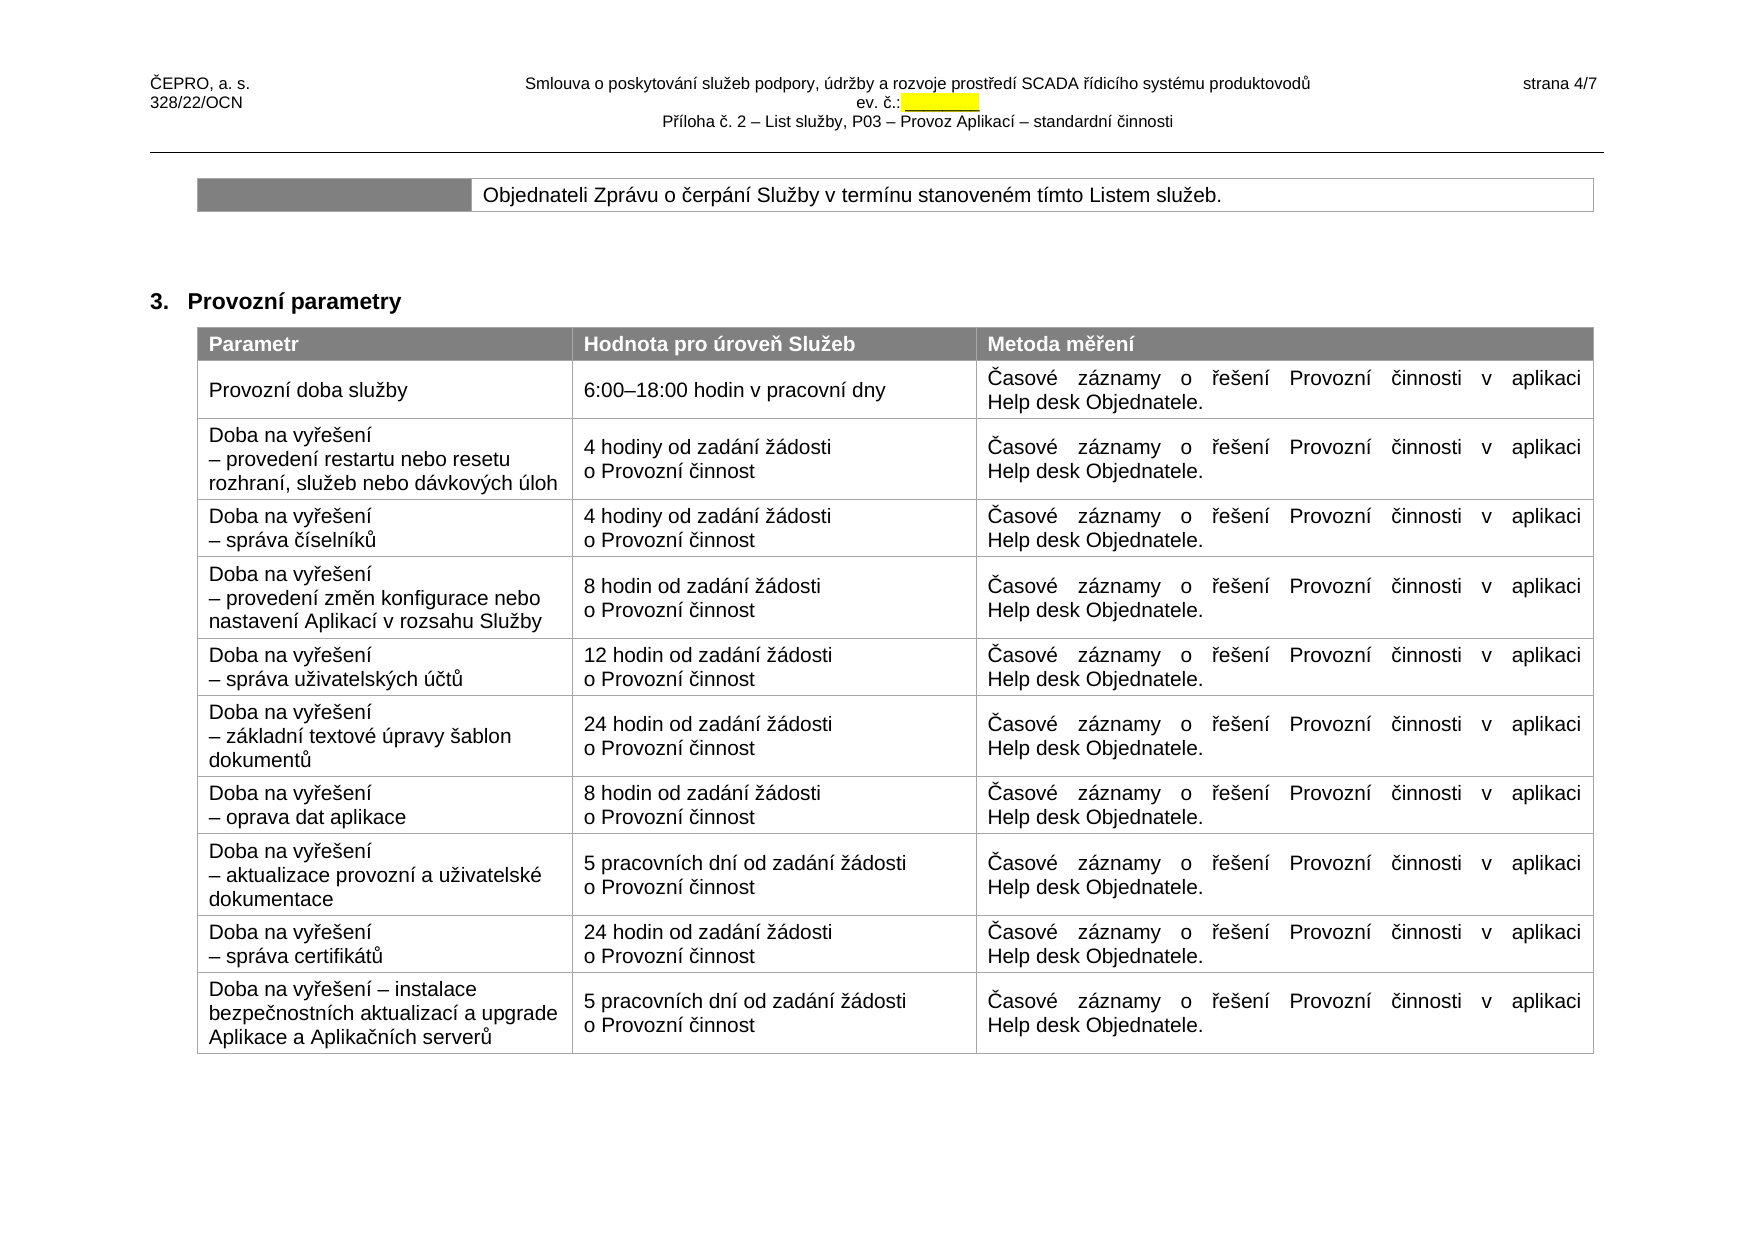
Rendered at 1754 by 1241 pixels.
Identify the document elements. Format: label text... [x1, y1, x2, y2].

table_cell Doba na vyřešení – správa číselníků [198, 500, 572, 556]
table_cell Časové záznamy o řešení Provozní činnosti v aplikaci Help desk Objednatele. [977, 973, 1593, 1053]
table_cell Doba na vyřešení – provedení restartu nebo resetu rozhraní, služeb nebo dávkových úloh [198, 419, 572, 499]
table_cell Doba na vyřešení – provedení změn konfigurace nebo nastavení Aplikací v rozsahu Služby [198, 557, 572, 637]
table_cell 12 hodin od zadání žádosti o Provozní činnost [573, 639, 976, 695]
table_cell 24 hodin od zadání žádosti o Provozní činnost [573, 916, 976, 972]
table_header Parametr [198, 328, 572, 360]
table_cell Doba na vyřešení – správa certifikátů [198, 916, 572, 972]
table_cell Časové záznamy o řešení Provozní činnosti v aplikaci Help desk Objednatele. [977, 557, 1593, 637]
table_cell Doba na vyřešení – správa uživatelských účtů [198, 639, 572, 695]
table_cell Doba na vyřešení – aktualizace provozní a uživatelské dokumentace [198, 834, 572, 914]
table_cell Doba na vyřešení – základní textové úpravy šablon dokumentů [198, 696, 572, 776]
table_cell Časové záznamy o řešení Provozní činnosti v aplikaci Help desk Objednatele. [977, 639, 1593, 695]
table_cell 5 pracovních dní od zadání žádosti o Provozní činnost [573, 834, 976, 914]
table_cell Provozní doba služby [198, 361, 572, 418]
table_cell Časové záznamy o řešení Provozní činnosti v aplikaci Help desk Objednatele. [977, 696, 1593, 776]
table_cell 24 hodin od zadání žádosti o Provozní činnost [573, 696, 976, 776]
list Provozní parametry [150, 288, 1604, 314]
table_cell 8 hodin od zadání žádosti o Provozní činnost [573, 557, 976, 637]
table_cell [198, 179, 471, 211]
table_cell Časové záznamy o řešení Provozní činnosti v aplikaci Help desk Objednatele. [977, 777, 1593, 833]
table_header Hodnota pro úroveň Služeb [573, 328, 976, 360]
table_cell Doba na vyřešení – oprava dat aplikace [198, 777, 572, 833]
table_cell Časové záznamy o řešení Provozní činnosti v aplikaci Help desk Objednatele. [977, 361, 1593, 418]
table_cell Časové záznamy o řešení Provozní činnosti v aplikaci Help desk Objednatele. [977, 916, 1593, 972]
table_cell 4 hodiny od zadání žádosti o Provozní činnost [573, 419, 976, 499]
table_cell Časové záznamy o řešení Provozní činnosti v aplikaci Help desk Objednatele. [977, 834, 1593, 914]
table_cell 5 pracovních dní od zadání žádosti o Provozní činnost [573, 973, 976, 1053]
table_cell Časové záznamy o řešení Provozní činnosti v aplikaci Help desk Objednatele. [977, 419, 1593, 499]
table_cell 6:00–18:00 hodin v pracovní dny [573, 361, 976, 418]
table_cell Doba na vyřešení – instalace bezpečnostních aktualizací a upgrade Aplikace a Aplikačních serverů [198, 973, 572, 1053]
table_cell Časové záznamy o řešení Provozní činnosti v aplikaci Help desk Objednatele. [977, 500, 1593, 556]
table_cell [472, 179, 1593, 211]
table_cell 4 hodiny od zadání žádosti o Provozní činnost [573, 500, 976, 556]
table_cell 8 hodin od zadání žádosti o Provozní činnost [573, 777, 976, 833]
table_header Metoda měření [977, 328, 1593, 360]
